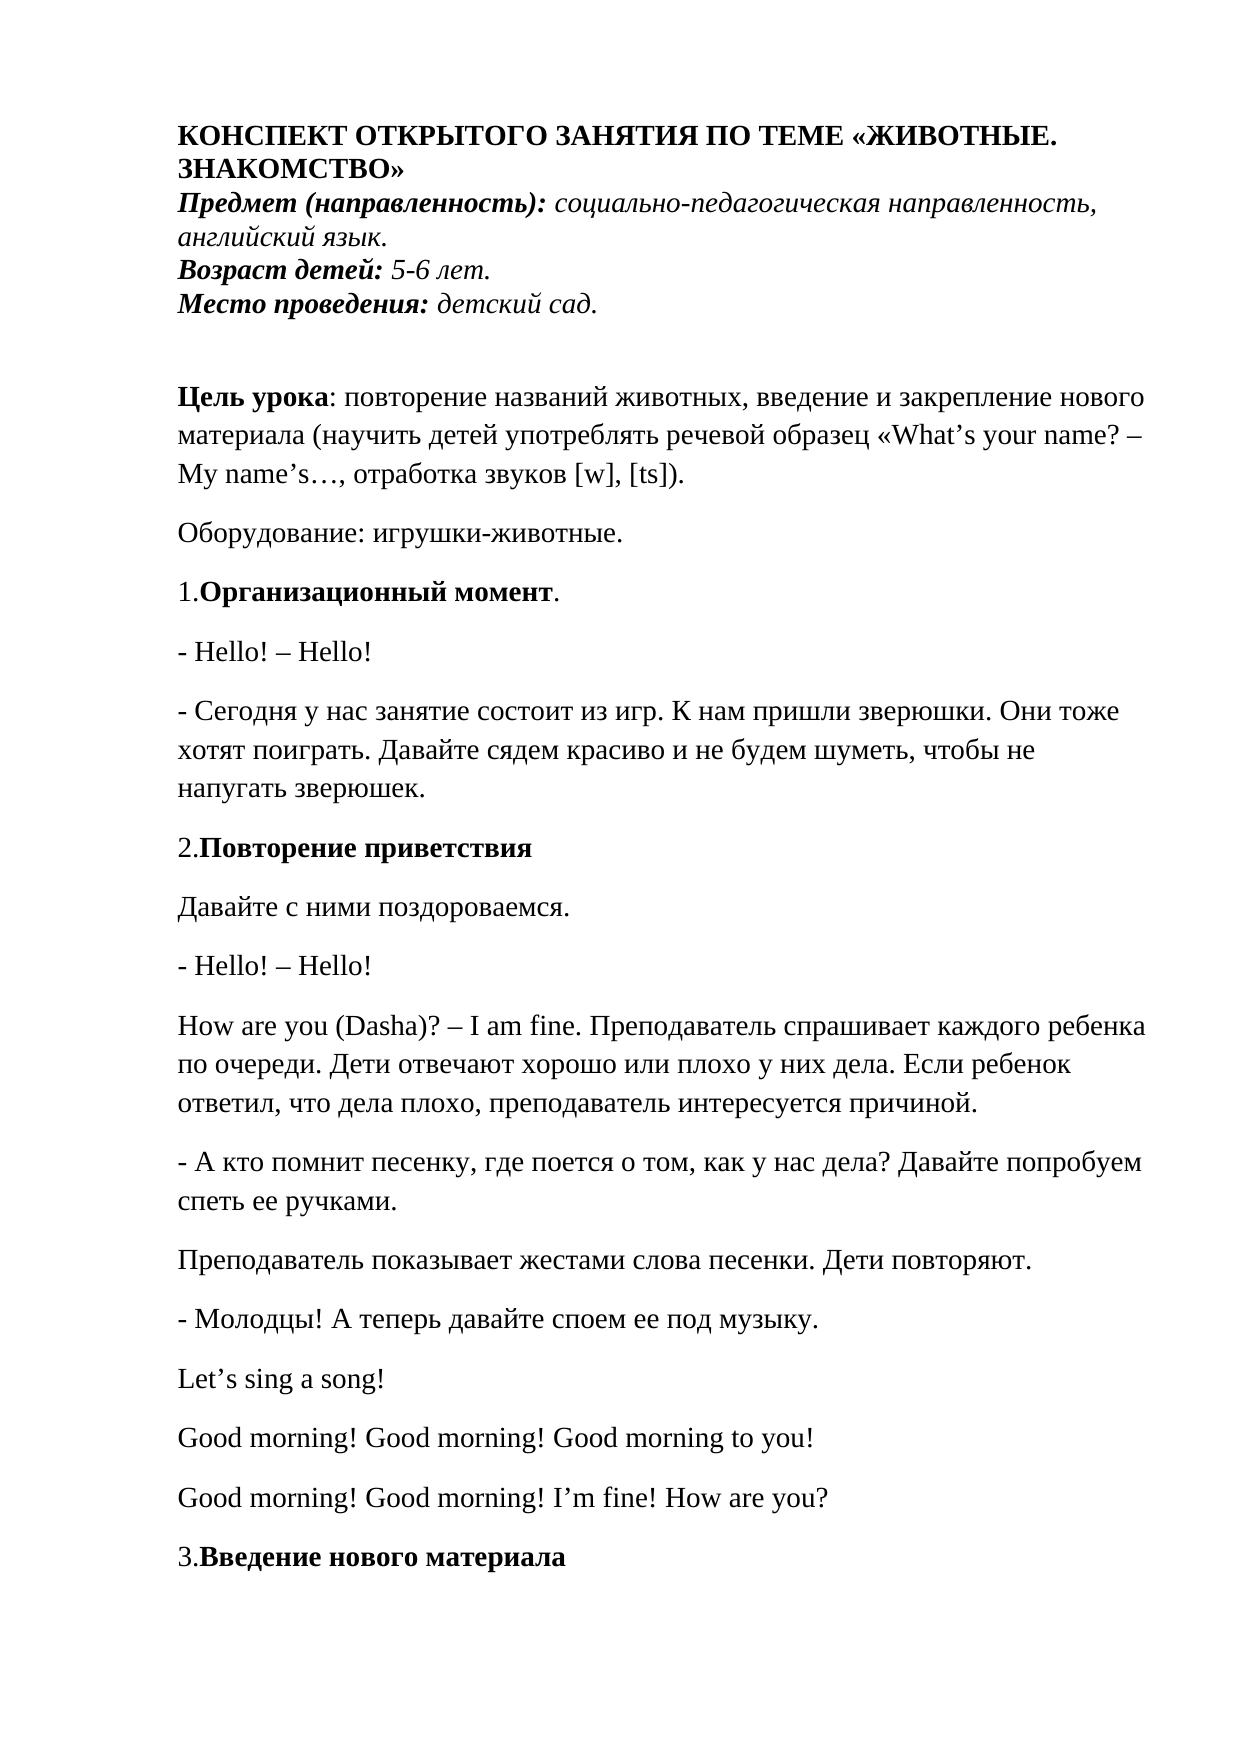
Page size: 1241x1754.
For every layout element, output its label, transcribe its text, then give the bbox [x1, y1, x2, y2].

subtitle КОНСПЕКТ ОТКРЫТОГО ЗАНЯТИЯ ПО ТЕМЕ «ЖИВОТНЫЕ. ЗНАКОМСТВО» [177, 118, 1152, 185]
text 2.Повторение приветствия [177, 830, 1152, 863]
text Цель урока: повторение названий животных, введение и закрепление нового материала (научить детей употреблять речевой образец «What’s your name? – My name’s…, отработка звуков [w], [ts]). [177, 379, 1152, 489]
text Let’s sing a song! [177, 1361, 1152, 1394]
text Предмет (направленность): социально-педагогическая направленность, английский язык. [177, 185, 1152, 252]
text Возраст детей: 5-6 лет. [177, 252, 1152, 286]
text - Сегодня у нас занятие состоит из игр. К нам пришли зверюшки. Они тоже хотят поиграть. Давайте сядем красиво и не будем шуметь, чтобы не напугать зверюшек. [177, 693, 1152, 804]
text Good morning! Good morning! Good morning to you! [177, 1420, 1152, 1454]
text 1.Организационный момент. [177, 574, 1152, 608]
text - А кто помнит песенку, где поется о том, как у нас дела? Давайте попробуем спеть ее ручками. [177, 1144, 1152, 1216]
text How are you (Dasha)? – I am fine. Преподаватель спрашивает каждого ребенка по очереди. Дети отвечают хорошо или плохо у них дела. Если ребенок ответил, что дела плохо, преподаватель интересуется причиной. [177, 1008, 1152, 1118]
text 3.Введение нового материала [177, 1539, 1152, 1573]
text - Hello! – Hello! [177, 634, 1152, 667]
text Давайте с ними поздороваемся. [177, 889, 1152, 923]
text - Молодцы! А теперь давайте споем ее под музыку. [177, 1302, 1152, 1335]
text Good morning! Good morning! I’m fine! How are you? [177, 1480, 1152, 1513]
text - Hello! – Hello! [177, 948, 1152, 982]
text Оборудование: игрушки-животные. [177, 515, 1152, 549]
text Место проведения: детский сад. [177, 286, 1152, 319]
text Преподаватель показывает жестами слова песенки. Дети повторяют. [177, 1242, 1152, 1276]
